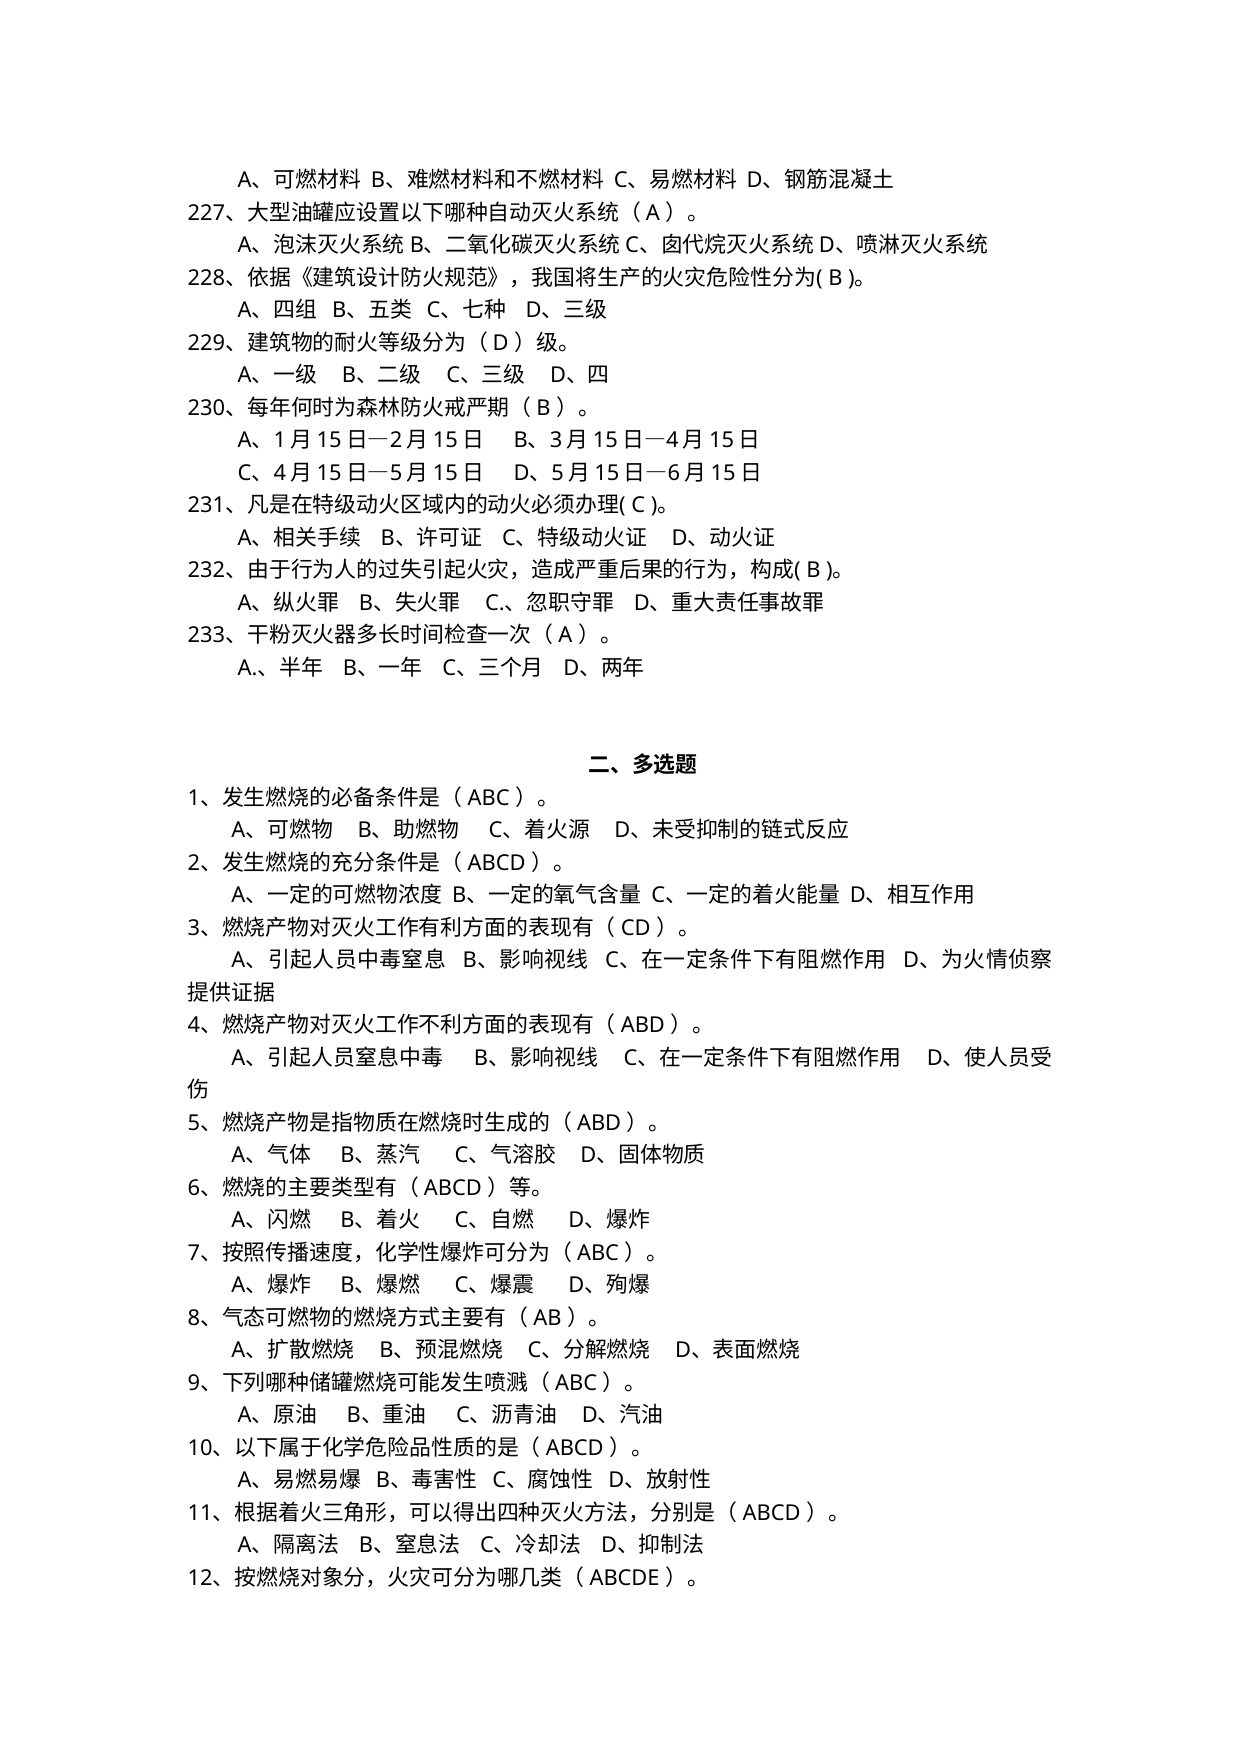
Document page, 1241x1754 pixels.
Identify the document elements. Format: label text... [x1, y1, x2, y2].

text 228、依据《建筑设计防火规范》，我国将生产的火灾危险性分为( B )。 [187, 259, 1053, 292]
text 11、根据着火三角形，可以得出四种灭火方法，分别是（ ABCD ）。 [187, 1494, 1053, 1527]
text 229、建筑物的耐火等级分为（ D ）级。 [187, 324, 1053, 357]
text 1、发生燃烧的必备条件是（ ABC ）。 [187, 779, 1053, 812]
text A、引起人员窒息中毒 B、影响视线 C、在一定条件下有阻燃作用 D、使人员受伤 [187, 1039, 1053, 1104]
text 230、每年何时为森林防火戒严期（ B ）。 [187, 389, 1053, 422]
text 231、凡是在特级动火区域内的动火必须办理( C )。 [187, 487, 1053, 519]
text A、相关手续 B、许可证 C、特级动火证 D、动火证 [187, 519, 1053, 552]
text 二、多选题 [187, 747, 1053, 779]
text A、可燃材料 B、难燃材料和不燃材料 C、易燃材料 D、钢筋混凝土 [187, 162, 1053, 194]
text A、气体 B、蒸汽 C、气溶胶 D、固体物质 [187, 1137, 1053, 1169]
text 4、燃烧产物对灭火工作不利方面的表现有（ ABD ）。 [187, 1007, 1053, 1039]
text A、爆炸 B、爆燃 C、爆震 D、殉爆 [187, 1267, 1053, 1299]
text C、— D、— [187, 454, 1053, 487]
text 233、干粉灭火器多长时间检查一次（ A ）。 [187, 617, 1053, 649]
text 9、下列哪种储罐燃烧可能发生喷溅（ ABC ）。 A、原油 B、重油 C、沥青油 D、汽油 [187, 1364, 1053, 1429]
text 3、燃烧产物对灭火工作有利方面的表现有（ CD ）。 [187, 909, 1053, 942]
text 227、大型油罐应设置以下哪种自动灭火系统（ A ）。 [187, 194, 1053, 227]
text A、引起人员中毒窒息 B、影响视线 C、在一定条件下有阻燃作用 D、为火情侦察提供证据 [187, 942, 1053, 1007]
text A、易燃易爆 B、毒害性 C、腐蚀性 D、放射性 [187, 1462, 1053, 1494]
text 10、以下属于化学危险品性质的是（ ABCD ）。 [187, 1429, 1053, 1462]
text A、扩散燃烧 B、预混燃烧 C、分解燃烧 D、表面燃烧 [187, 1332, 1053, 1364]
text 6、燃烧的主要类型有（ ABCD ）等。 [187, 1169, 1053, 1202]
text A、闪燃 B、着火 C、自燃 D、爆炸 [187, 1202, 1053, 1234]
text A、— B、—4月15日 [187, 422, 1053, 454]
text 12、按燃烧对象分，火灾可分为哪几类（ ABCDE ）。 [187, 1559, 1053, 1592]
text 2、发生燃烧的充分条件是（ ABCD ）。 [187, 844, 1053, 877]
text A、隔离法 B、窒息法 C、冷却法 D、抑制法 [187, 1527, 1053, 1559]
text 8、气态可燃物的燃烧方式主要有（ AB ）。 [187, 1299, 1053, 1332]
text A、纵火罪 B、失火罪 C.、忽职守罪 D、重大责任事故罪 [187, 584, 1053, 617]
text A、泡沫灭火系统 B、二氧化碳灭火系统C、囱代烷灭火系统 D、喷淋灭火系统 [187, 227, 1053, 259]
text A、一定的可燃物浓度 B、一定的氧气含量 C、一定的着火能量 D、相互作用 [187, 877, 1053, 909]
text A、一级 B、二级 C、三级 D、四 [187, 357, 1053, 389]
text A、可燃物 B、助燃物 C、着火源 D、未受抑制的链式反应 [187, 812, 1053, 844]
text A.、半年 B、一年 C、三个月 D、两年 [187, 649, 1053, 682]
text 5、燃烧产物是指物质在燃烧时生成的（ ABD ）。 [187, 1104, 1053, 1137]
text A、四组 B、五类 C、七种 D、三级 [187, 292, 1053, 324]
text 7、按照传播速度，化学性爆炸可分为（ ABC ）。 [187, 1234, 1053, 1267]
text 232、由于行为人的过失引起火灾，造成严重后果的行为，构成( B )。 [187, 552, 1053, 584]
